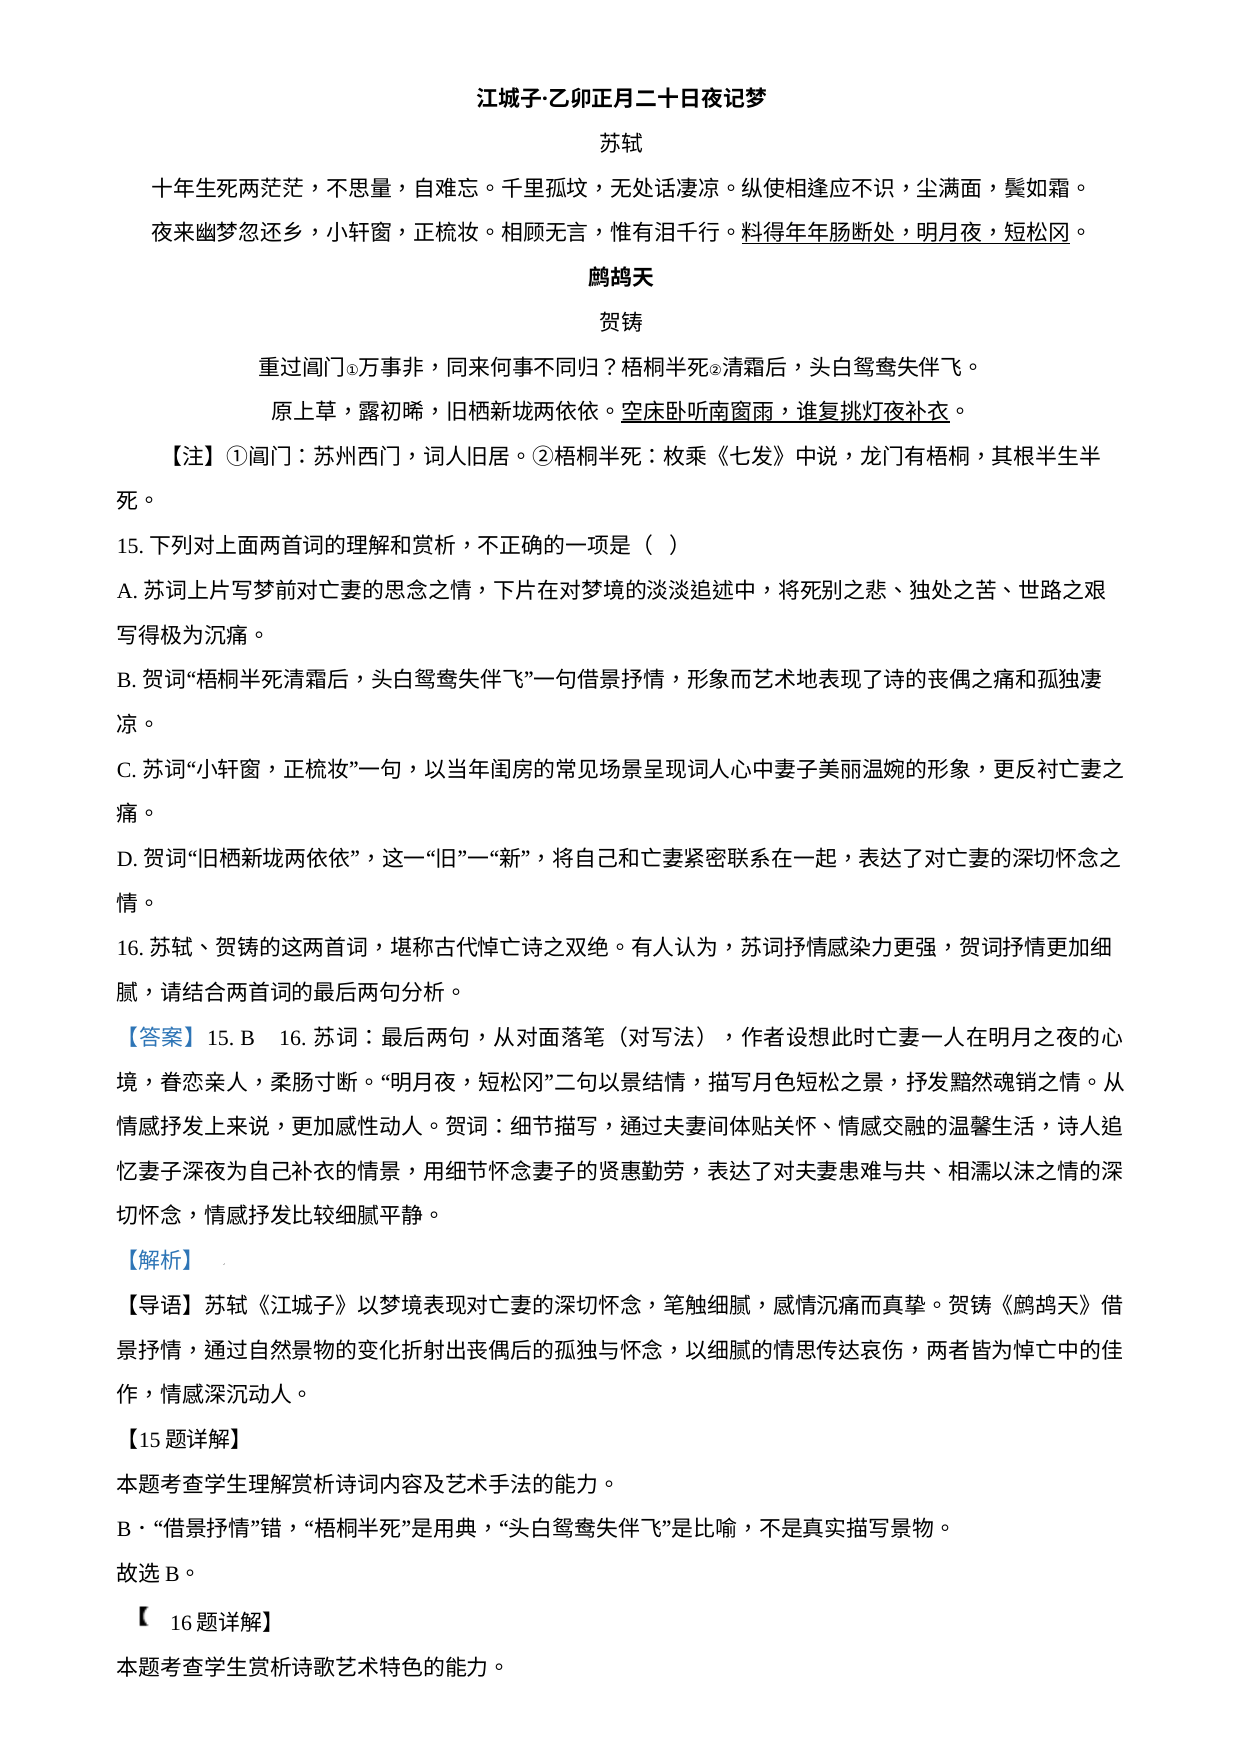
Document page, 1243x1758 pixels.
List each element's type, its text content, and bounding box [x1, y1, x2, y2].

text B. 贺词“梧桐半死清霜后，头白鸳鸯失伴飞”一句借景抒情，形象而艺术地表现了诗的丧偶之痛和孤独凄凉。 [117, 664, 1126, 739]
text 十年生死两茫茫，不思量，自难忘。千里孤坟，无处话凄凉。纵使相逢应不识，尘满面，鬓如霜。 [117, 173, 1126, 202]
text 原上草，露初晞，旧栖新垅两依依。空床卧听南窗雨，谁复挑灯夜补衣。 [117, 396, 1126, 426]
text 夜来幽梦忽还乡，小轩窗，正梳妆。相顾无言，惟有泪千行。料得年年肠断处，明月夜，短松冈。 [117, 217, 1126, 247]
text 江城子·乙卯正月二十日夜记梦 [117, 83, 1126, 113]
text 【15题详解】 [117, 1424, 1126, 1454]
text 【解析】 [117, 1245, 1126, 1275]
text 苏轼 [117, 128, 1126, 158]
text 【注】①阊门：苏州西门，词人旧居。②梧桐半死：枚乘《七发》中说，龙门有梧桐，其根半生半死。 [117, 441, 1126, 515]
text 贺铸 [117, 307, 1126, 337]
text D. 贺词“旧栖新垅两依依”，这一“旧”一“新”，将自己和亡妻紧密联系在一起，表达了对亡妻的深切怀念之情。 [117, 843, 1126, 917]
text 16. 苏轼、贺铸的这两首词，堪称古代悼亡诗之双绝。有人认为，苏词抒情感染力更强，贺词抒情更加细腻，请结合两首词的最后两句分析。 [117, 932, 1126, 1007]
text A. 苏词上片写梦前对亡妻的思念之情，下片在对梦境的淡淡追述中，将死别之悲、独处之苦、世路之艰写得极为沉痛。 [117, 575, 1126, 649]
text 鹧鸪天 [117, 262, 1126, 292]
text 16题详解】 [117, 1603, 1126, 1637]
text 本题考查学生赏析诗歌艺术特色的能力。 [117, 1652, 1126, 1682]
text 【答案】15. B 16. 苏词：最后两句，从对面落笔（对写法），作者设想此时亡妻一人在明月之夜的心境，眷恋亲人，柔肠寸断。“明月夜，短松冈”二句以景结情，描写月色短松之景，抒发黯然魂销之情。从情感抒发上来说，更加感性动人。贺词：细节描写，通过夫妻间体贴关怀、情感交融的温馨生活，诗人追忆妻子深夜为自己补衣的情景，用细节怀念妻子的贤惠勤劳，表达了对夫妻患难与共、相濡以沫之情的深切怀念，情感抒发比较细腻平静。 [117, 1022, 1126, 1230]
text 【导语】苏轼《江城子》以梦境表现对亡妻的深切怀念，笔触细腻，感情沉痛而真挚。贺铸《鹧鸪天》借景抒情，通过自然景物的变化折射出丧偶后的孤独与怀念，以细腻的情思传达哀伤，两者皆为悼亡中的佳作，情感深沉动人。 [117, 1290, 1126, 1409]
text B．“借景抒情”错，“梧桐半死”是用典，“头白鸳鸯失伴飞”是比喻，不是真实描写景物。 [117, 1513, 1126, 1543]
text 本题考查学生理解赏析诗词内容及艺术手法的能力。 [117, 1469, 1126, 1498]
picture [135, 1602, 152, 1631]
text 重过阊门①万事非，同来何事不同归？梧桐半死②清霜后，头白鸳鸯失伴飞。 [117, 351, 1126, 381]
text C. 苏词“小轩窗，正梳妆”一句，以当年闺房的常见场景呈现词人心中妻子美丽温婉的形象，更反衬亡妻之痛。 [117, 754, 1126, 828]
text 故选B。 [117, 1558, 1126, 1588]
text 15. 下列对上面两首词的理解和赏析，不正确的一项是（ ） [117, 530, 1126, 560]
